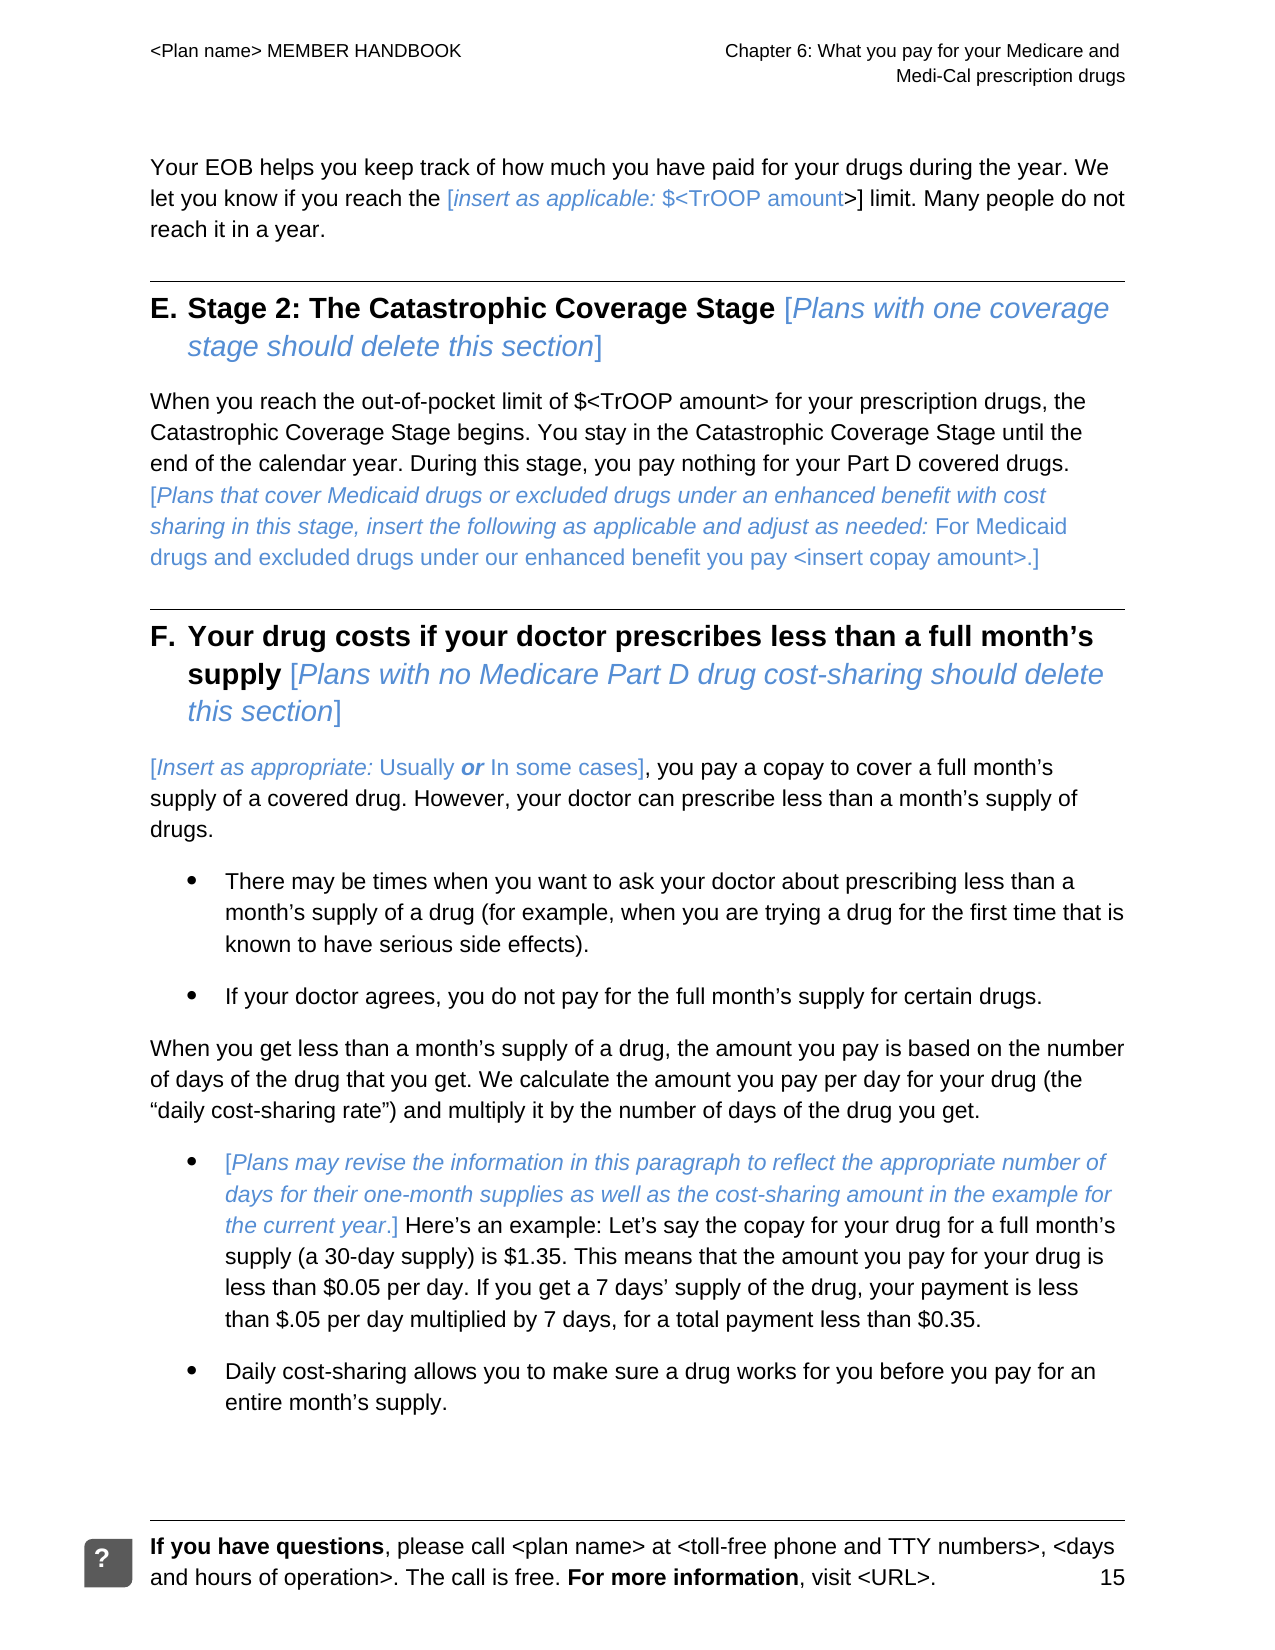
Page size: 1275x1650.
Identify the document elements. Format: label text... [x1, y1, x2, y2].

text When you reach the out-of-pocket limit of $<TrOOP amount> for your prescription drugs, the Catastrophic Coverage Stage begins. You stay in the Catastrophic Coverage Stage until the end of the calendar year. During this stage, you pay nothing for your Part D covered drugs. [Plans that cover Medicaid drugs or excluded drugs under an enhanced benefit with cost sharing in this stage, insert the following as applicable and adjust as needed: For Medicaid drugs and excluded drugs under our enhanced benefit you pay <insert copay amount>.] [150, 384, 1125, 572]
text [Insert as appropriate: Usually or In some cases], you pay a copay to cover a full month’s supply of a covered drug. However, your doctor can prescribe less than a month’s supply of drugs. [150, 750, 1125, 844]
list If your doctor agrees, you do not pay for the full month’s supply for certain drugs. [187, 979, 1125, 1010]
subtitle Stage 2: The Catastrophic Coverage Stage [Plans with one coverage stage should delete this section] [150, 282, 1125, 363]
text When you get less than a month’s supply of a drug, the amount you pay is based on the number of days of the drug that you get. We calculate the amount you pay per day for your drug (the “daily cost-sharing rate”) and multiply it by the number of days of the drug you get. [150, 1031, 1125, 1125]
subtitle Your drug costs if your doctor prescribes less than a full month’s supply [Plans with no Medicare Part D drug cost-sharing should delete this section] [150, 610, 1125, 729]
text Your EOB helps you keep track of how much you have paid for your drugs during the year. We let you know if you reach the [insert as applicable: $<TrOOP amount>] limit. Many people do not reach it in a year. [150, 150, 1125, 244]
list Daily cost-sharing allows you to make sure a drug works for you before you pay for an entire month’s supply. [187, 1354, 1125, 1417]
list There may be times when you want to ask your doctor about prescribing less than a month’s supply of a drug (for example, when you are trying a drug for the first time that is known to have serious side effects). [187, 864, 1125, 958]
list [Plans may revise the information in this paragraph to reflect the appropriate number of days for their one-month supplies as well as the cost-sharing amount in the example for the current year.] Here’s an example: Let’s say the copay for your drug for a full month’s supply (a 30-day supply) is $1.35. This means that the amount you pay for your drug is less than $0.05 per day. If you get a 7 days’ supply of the drug, your payment is less than $.05 per day multiplied by 7 days, for a total payment less than $0.35. [187, 1146, 1125, 1333]
